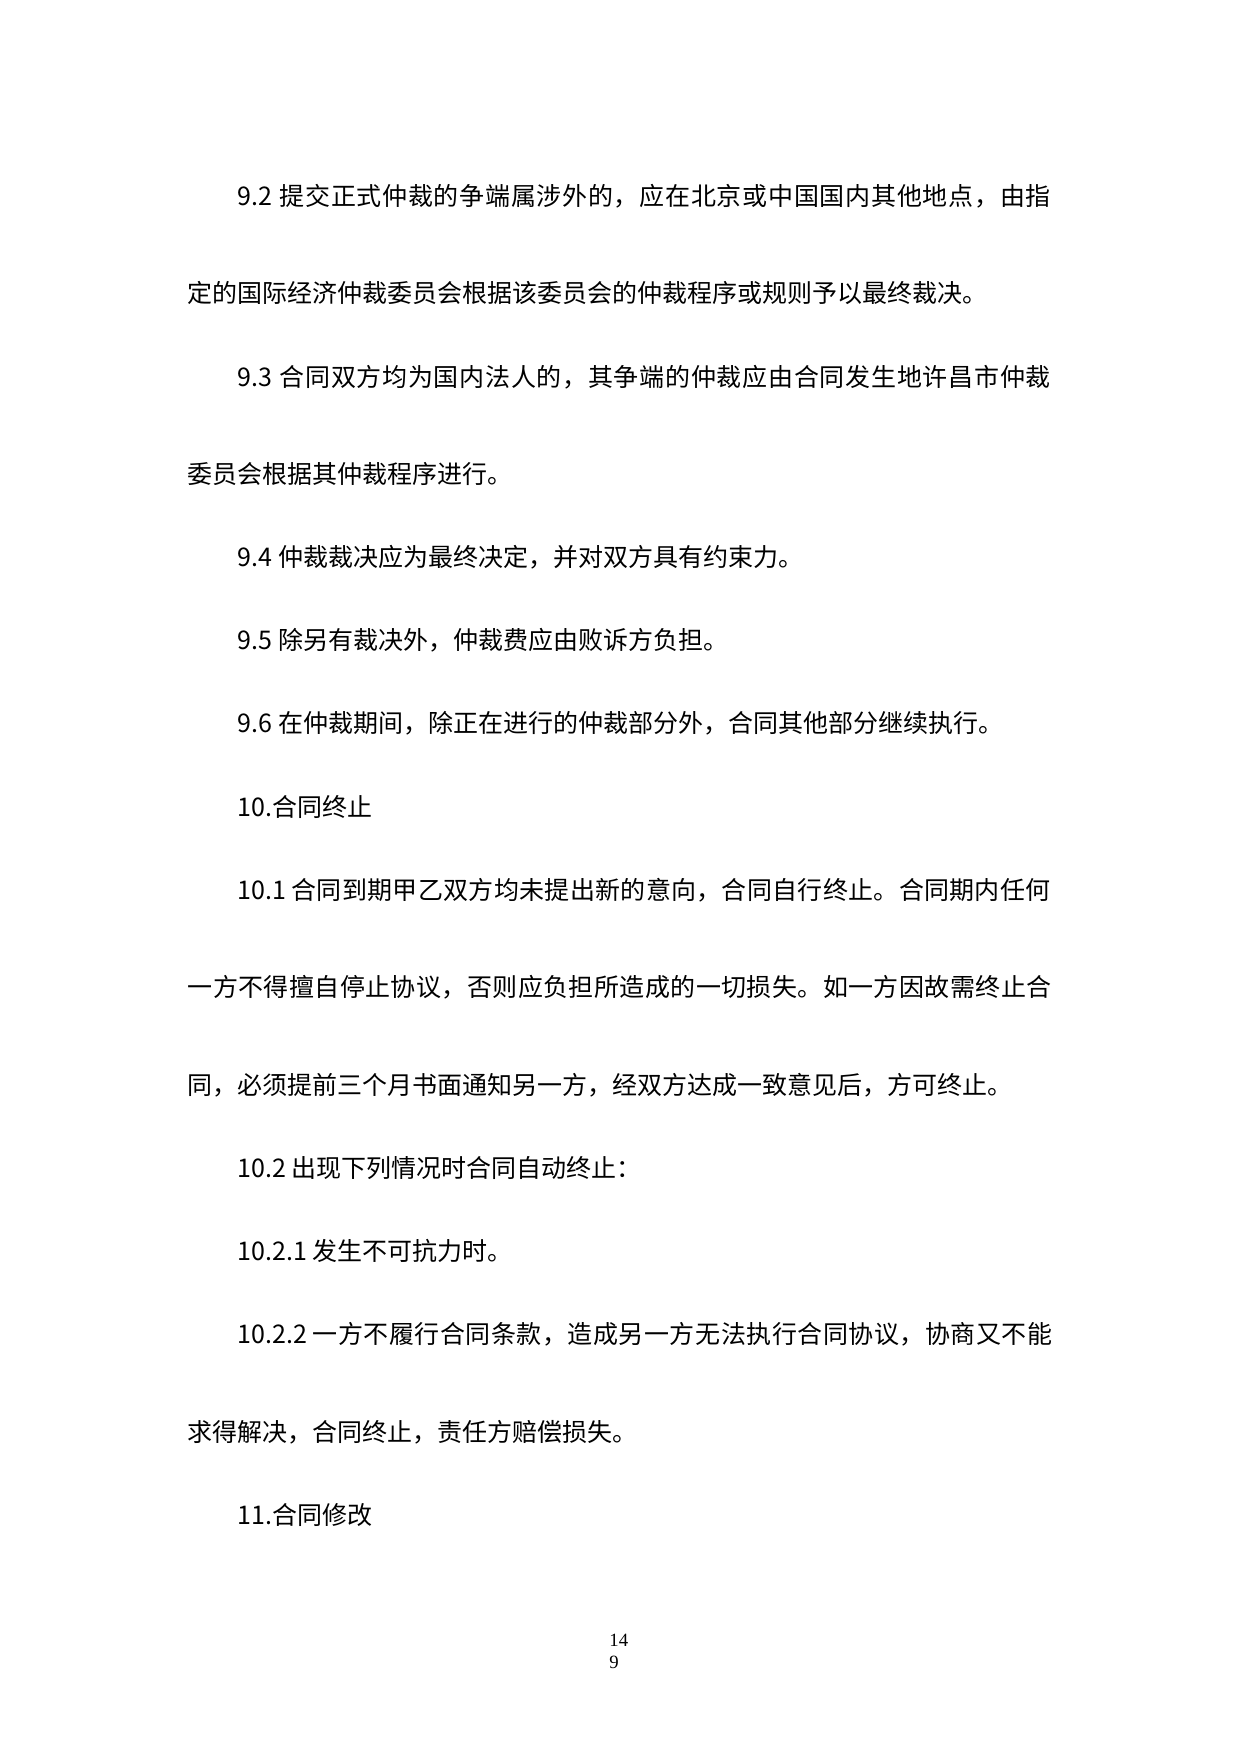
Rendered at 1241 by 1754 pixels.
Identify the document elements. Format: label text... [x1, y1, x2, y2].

text 10.合同终止 [187, 773, 1053, 838]
text 10.1合同到期甲乙双方均未提出新的意向，合同自行终止。合同期内任何一方不得擅自停止协议，否则应负担所造成的一切损失。如一方因故需终止合同，必须提前三个月书面通知另一方，经双方达成一致意见后，方可终止。 [187, 856, 1053, 1116]
text 9.6 在仲裁期间，除正在进行的仲裁部分外，合同其他部分继续执行。 [187, 689, 1053, 754]
text 9.3 合同双方均为国内法人的，其争端的仲裁应由合同发生地许昌市仲裁委员会根据其仲裁程序进行。 [187, 343, 1053, 505]
text 11.合同修改 [187, 1481, 1053, 1546]
text 9.2 提交正式仲裁的争端属涉外的，应在北京或中国国内其他地点，由指定的国际经济仲裁委员会根据该委员会的仲裁程序或规则予以最终裁决。 [187, 162, 1053, 324]
text 10.2.2一方不履行合同条款，造成另一方无法执行合同协议，协商又不能求得解决，合同终止，责任方赔偿损失。 [187, 1300, 1053, 1463]
text 10.2.1发生不可抗力时。 [187, 1217, 1053, 1282]
text 9.5 除另有裁决外，仲裁费应由败诉方负担。 [187, 606, 1053, 671]
text 10.2 出现下列情况时合同自动终止： [187, 1134, 1053, 1199]
text 9.4 仲裁裁决应为最终决定，并对双方具有约束力。 [187, 523, 1053, 588]
